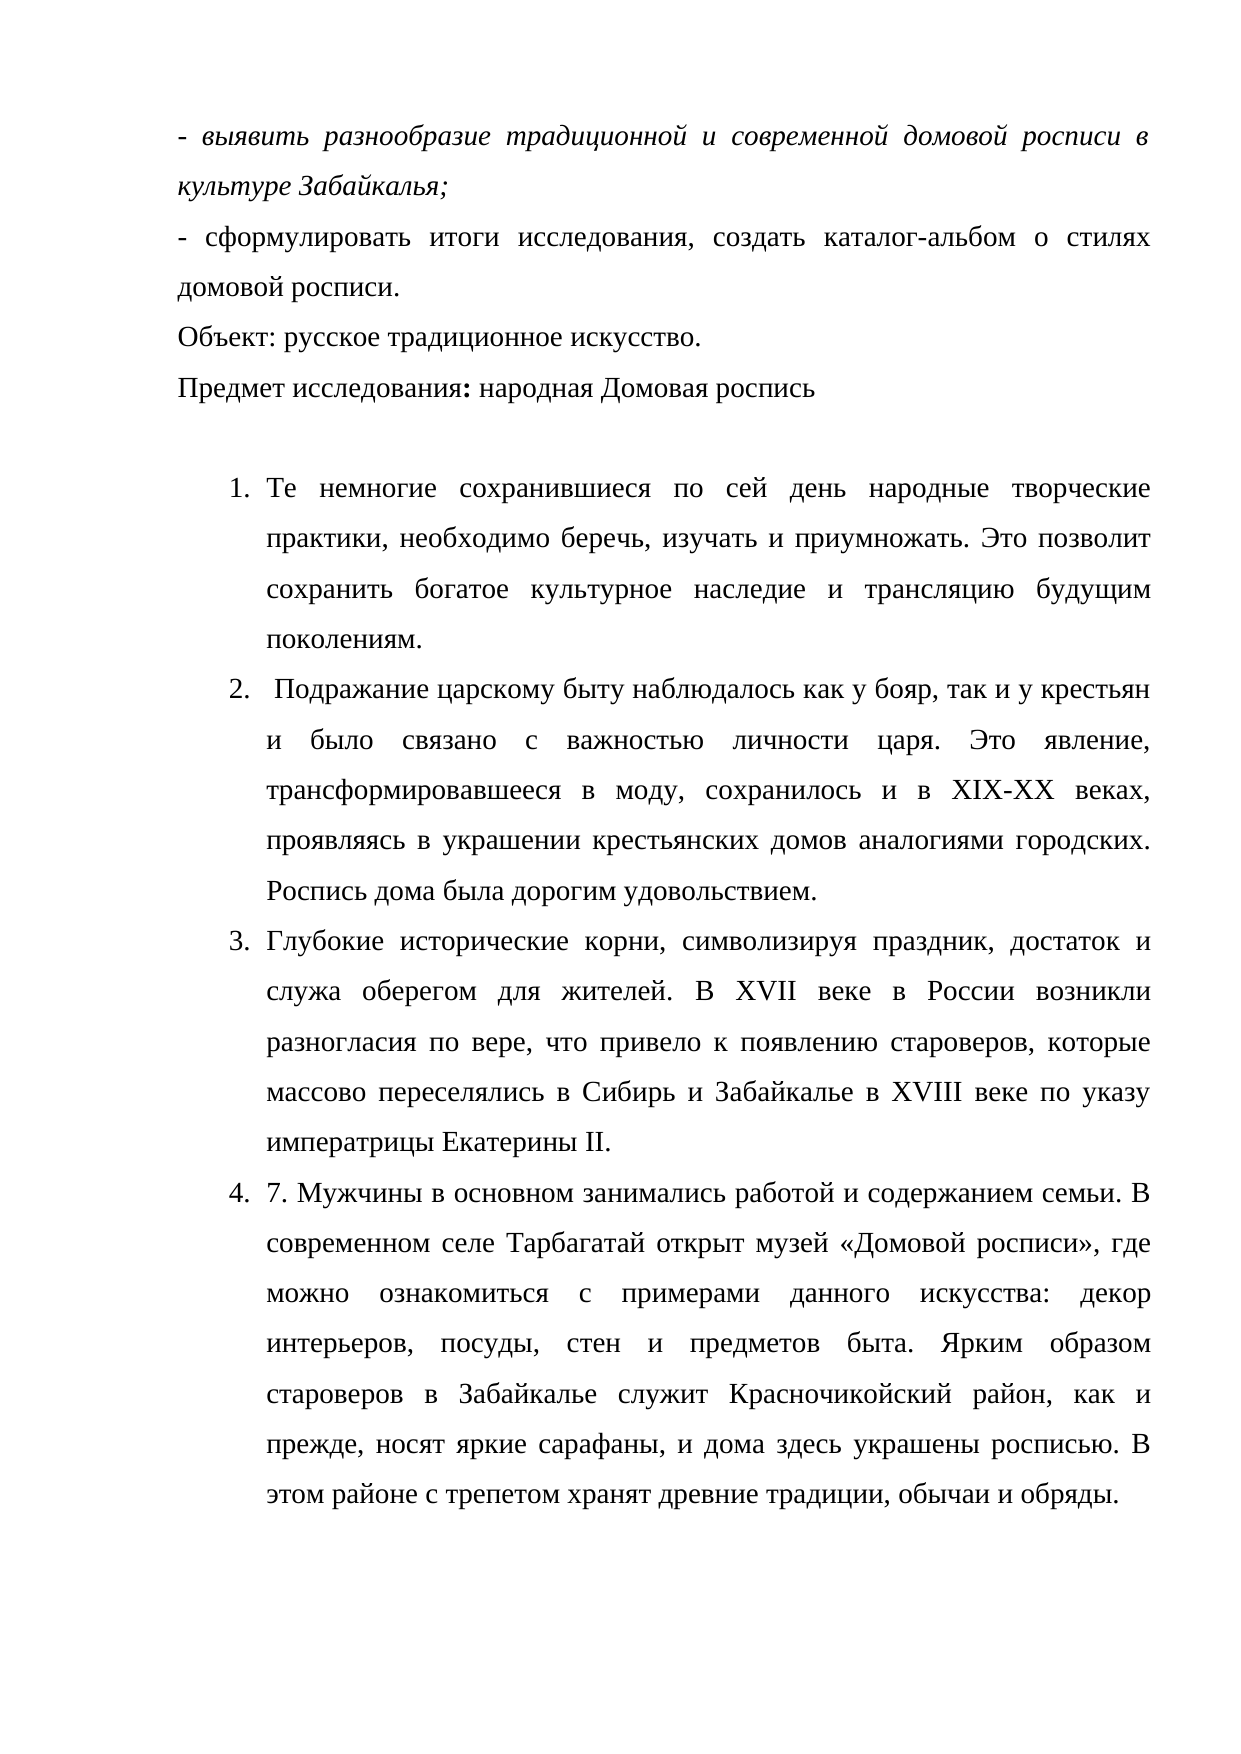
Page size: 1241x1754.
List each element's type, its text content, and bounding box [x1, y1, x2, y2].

text Объект: русское традиционное искусство. [177, 319, 1146, 353]
list 7. Мужчины в основном занимались работой и содержанием семьи. В современном селе Тарбагатай открыт музей «Домовой росписи», где можно ознакомиться с примерами данного искусства: декор интерьеров, посуды, стен и предметов быта. Ярким образом староверов в Забайкалье служит Красночикойский район, как и прежде, носят яркие сарафаны, и дома здесь украшены росписью. В этом районе с трепетом хранят древние традиции, обычаи и обряды. [228, 1175, 1152, 1510]
list Те немногие сохранившиеся по сей день народные творческие практики, необходимо беречь, изучать и приумножать. Это позволит сохранить богатое культурное наследие и трансляцию будущим поколениям. [228, 470, 1152, 655]
text - выявить разнообразие традиционной и современной домовой росписи в культуре Забайкалья; [177, 118, 1152, 202]
text - сформулировать итоги исследования, создать каталог-альбом о стилях домовой росписи. [177, 219, 1152, 303]
list Глубокие исторические корни, символизируя праздник, достаток и служа оберегом для жителей. В XVII веке в России возникли разногласия по вере, что привело к появлению староверов, которые массово переселялись в Сибирь и Забайкалье в XVIII веке по указу императрицы Екатерины II. [228, 923, 1152, 1158]
list Подражание царскому быту наблюдалось как у бояр, так и у крестьян и было связано с важностью личности царя. Это явление, трансформировавшееся в моду, сохранилось и в XIX-XX веках, проявляясь в украшении крестьянских домов аналогиями городских. Роспись дома была дорогим удовольствием. [228, 672, 1152, 906]
text Предмет исследования: народная Домовая роспись [177, 370, 1146, 403]
